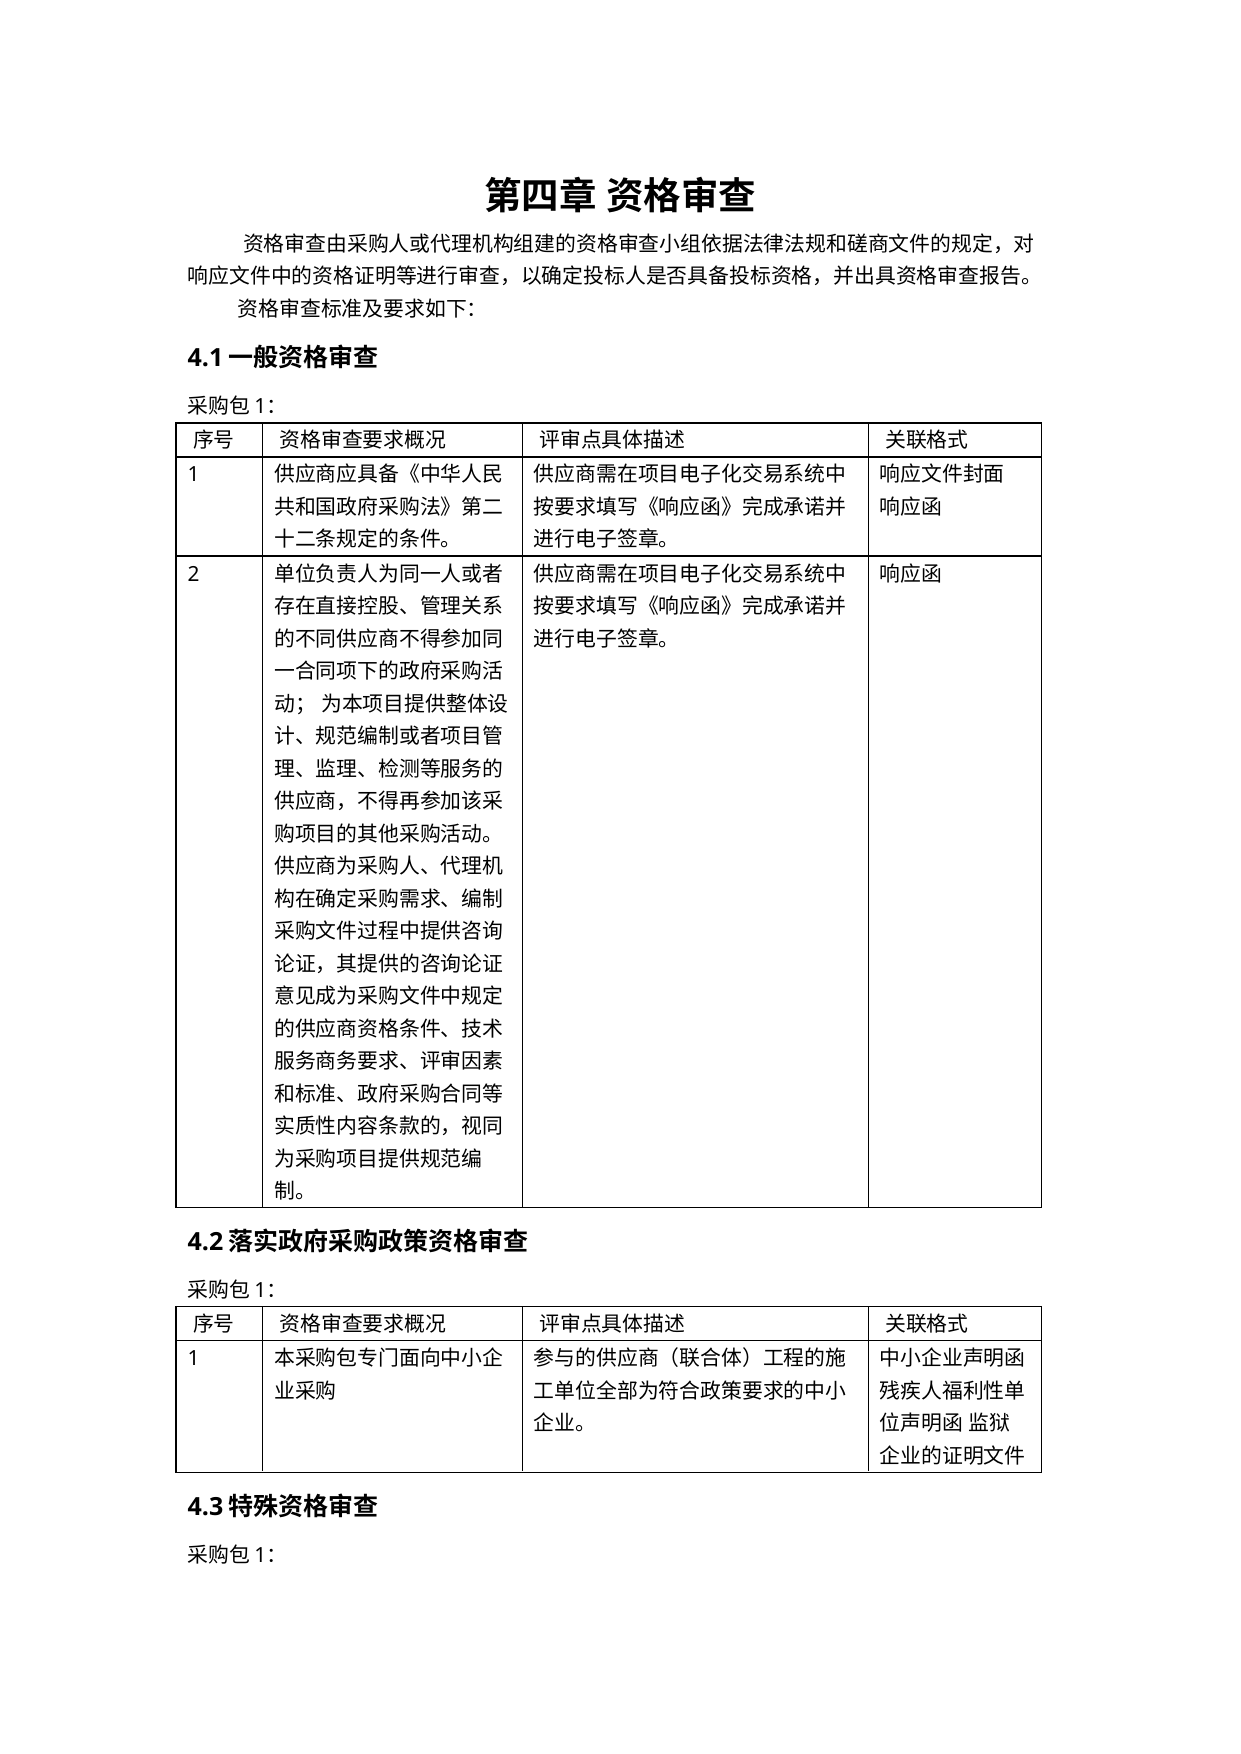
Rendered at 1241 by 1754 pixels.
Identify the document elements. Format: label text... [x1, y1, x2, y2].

text 采购包1： [187, 1538, 1053, 1570]
table_cell 响应文件封面 响应函 [869, 458, 1041, 555]
text 采购包1： [187, 389, 1053, 422]
table_header 序号 [177, 1307, 262, 1340]
table_cell 供应商应具备《中华人民共和国政府采购法》第二十二条规定的条件。 [263, 458, 522, 555]
table_header 资格审查要求概况 [263, 1307, 522, 1340]
table_cell 1 [177, 458, 262, 555]
table_header 关联格式 [869, 1307, 1041, 1340]
table_cell 供应商需在项目电子化交易系统中按要求填写《响应函》完成承诺并进行电子签章。 [523, 557, 868, 1207]
text 4.3特殊资格审查 [187, 1473, 1053, 1538]
text 4.2落实政府采购政策资格审查 [187, 1208, 1053, 1273]
table_header 评审点具体描述 [523, 424, 868, 456]
table_header 评审点具体描述 [523, 1307, 868, 1340]
table_cell 单位负责人为同一人或者存在直接控股、管理关系的不同供应商不得参加同一合同项下的政府采购活动； 为本项目提供整体设计、规范编制或者项目管理、监理、检测等服务的供应商，不得再参加该采购项目的其他采购活动。供应商为采购人、代理机构在确定采购需求、编制采购文件过程中提供咨询论证，其提供的咨询论证意见成为采购文件中规定的供应商资格条件、技术服务商务要求、评审因素和标准、政府采购合同等实质性内容条款的，视同为采购项目提供规范编制。 [263, 557, 522, 1207]
table_cell 本采购包专门面向中小企业采购 [263, 1341, 522, 1471]
table_cell 响应函 [869, 557, 1041, 1207]
text 4.1一般资格审查 [187, 324, 1053, 389]
table_cell 中小企业声明函 残疾人福利性单位声明函 监狱企业的证明文件 [869, 1341, 1041, 1471]
table_header 序号 [177, 424, 262, 456]
text 第四章 资格审查 [187, 162, 1053, 227]
table_header 关联格式 [869, 424, 1041, 456]
table_cell 1 [177, 1341, 262, 1471]
table_cell 2 [177, 557, 262, 1207]
table_cell 供应商需在项目电子化交易系统中按要求填写《响应函》完成承诺并进行电子签章。 [523, 458, 868, 555]
text 采购包1： [187, 1273, 1053, 1306]
table_header 资格审查要求概况 [263, 424, 522, 456]
text 资格审查标准及要求如下： [187, 292, 1053, 324]
table_cell 参与的供应商（联合体）工程的施工单位全部为符合政策要求的中小企业。 [523, 1341, 868, 1471]
text 资格审查由采购人或代理机构组建的资格审查小组依据法律法规和磋商文件的规定，对响应文件中的资格证明等进行审查，以确定投标人是否具备投标资格，并出具资格审查报告。 [187, 227, 1053, 292]
